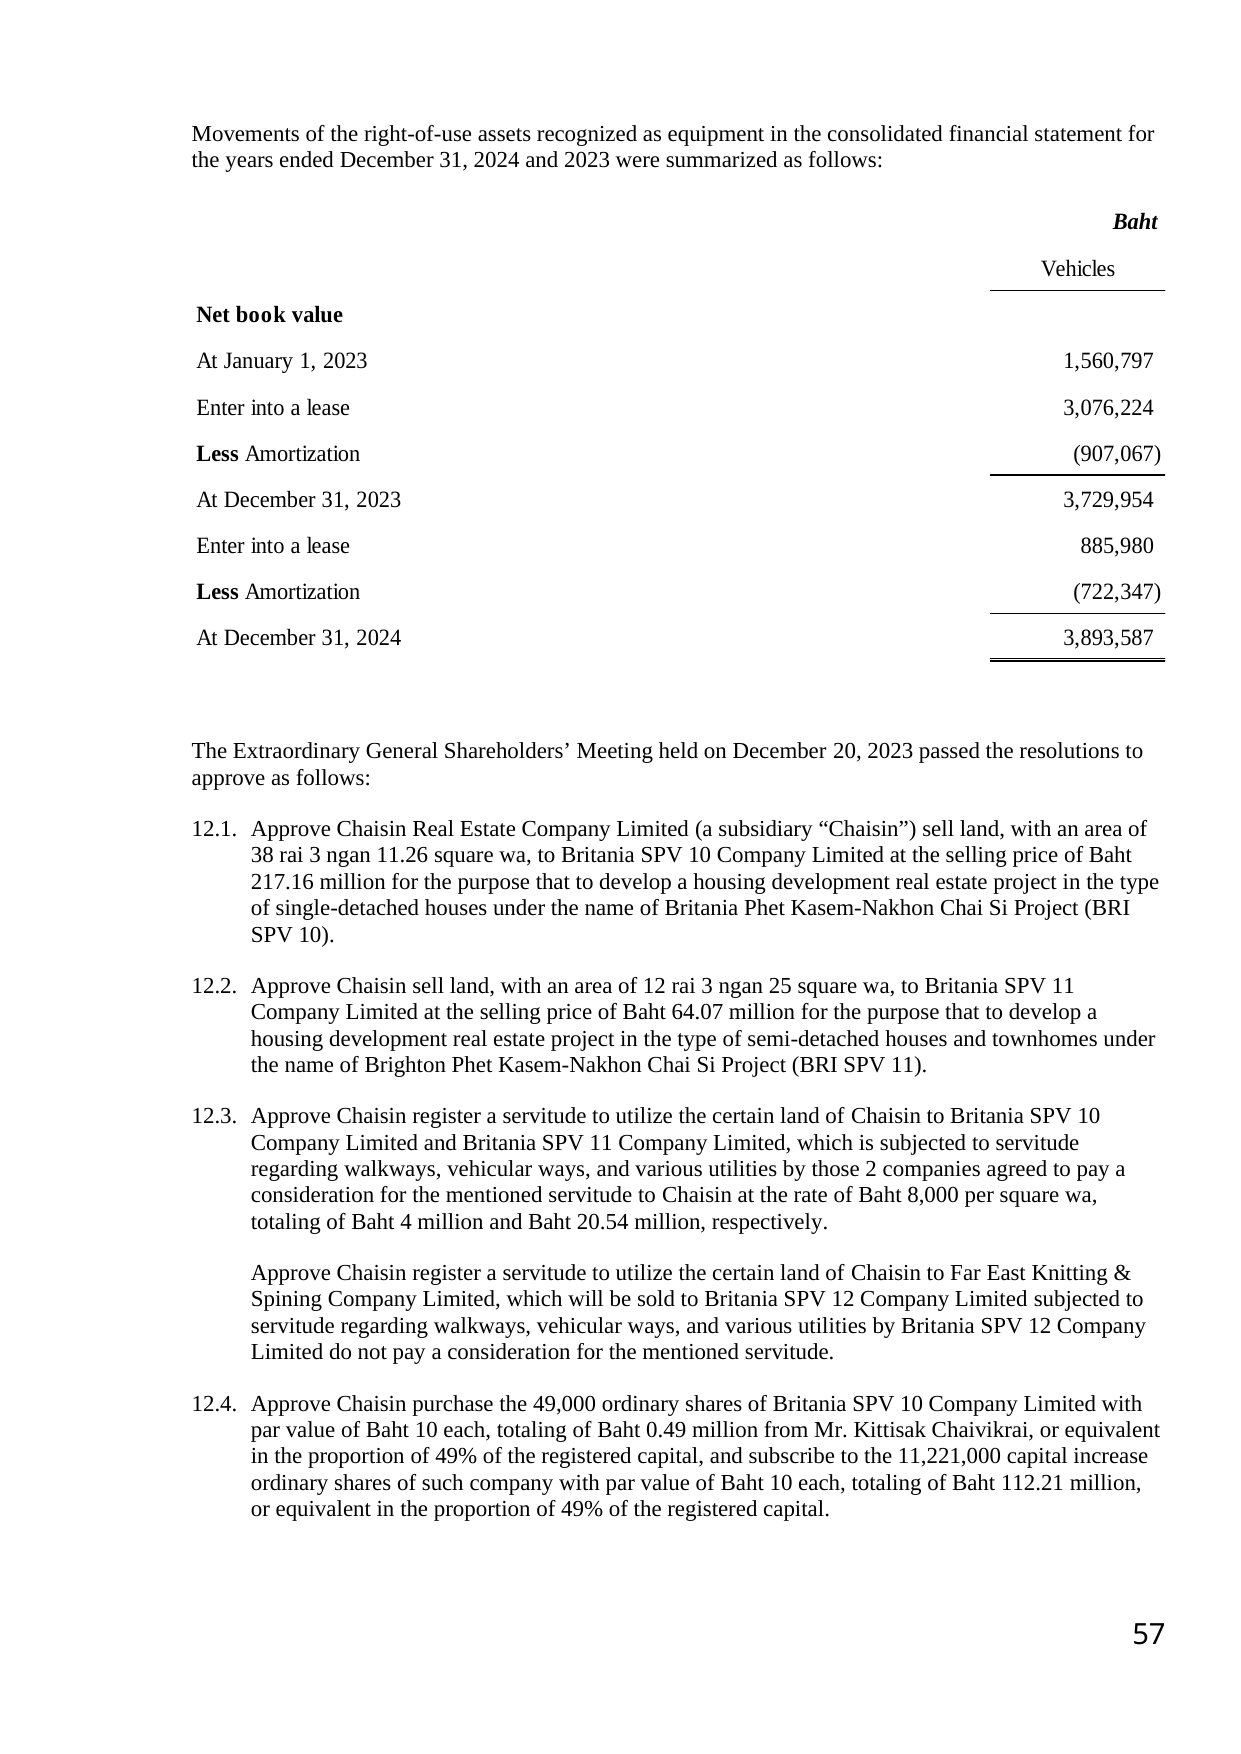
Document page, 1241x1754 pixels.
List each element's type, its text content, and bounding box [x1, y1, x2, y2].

list Approve Chaisin sell land, with an area of 12 rai 3 ngan 25 square wa, to Britania SPV 11 Company Limited at the selling price of Baht 64.07 million for the purpose that to develop a housing development real estate project in the type of semi-detached houses and townhomes under the name of Brighton Phet Kasem-Nakhon Chai Si Project (BRI SPV 11). [191, 972, 1167, 1077]
list Approve Chaisin purchase the 49,000 ordinary shares of Britania SPV 10 Company Limited with par value of Baht 10 each, totaling of Baht 0.49 million from Mr. Kittisak Chaivikrai, or equivalent in the proportion of 49% of the registered capital, and subscribe to the 11,221,000 capital increase ordinary shares of such company with par value of Baht 10 each, totaling of Baht 112.21 million, or equivalent in the proportion of 49% of the registered capital. [191, 1389, 1167, 1521]
list Approve Chaisin Real Estate Company Limited (a subsidiary “Chaisin”) sell land, with an area of 38 rai 3 ngan 11.26 square wa, to Britania SPV 10 Company Limited at the selling price of Baht 217.16 million for the purpose that to develop a housing development real estate project in the type of single-detached houses under the name of Britania Phet Kasem-Nakhon Chai Si Project (BRI SPV 10). [191, 815, 1167, 947]
list Approve Chaisin register a servitude to utilize the certain land of Chaisin to Far East Knitting & Spining Company Limited, which will be sold to Britania SPV 12 Company Limited subjected to servitude regarding walkways, vehicular ways, and various utilities by Britania SPV 12 Company Limited do not pay a consideration for the mentioned servitude. [251, 1259, 1167, 1364]
list Approve Chaisin register a servitude to utilize the certain land of Chaisin to Britania SPV 10 Company Limited and Britania SPV 11 Company Limited, which is subjected to servitude regarding walkways, vehicular ways, and various utilities by those 2 companies agreed to pay a consideration for the mentioned servitude to Chaisin at the rate of Baht 8,000 per square wa, totaling of Baht 4 million and Baht 20.54 million, respectively. [191, 1102, 1167, 1234]
text Movements of the right-of-use assets recognized as equipment in the consolidated financial statement for the years ended December 31, 2024 and 2023 were summarized as follows: [191, 120, 1165, 172]
list The Extraordinary General Shareholders’ Meeting held on December 20, 2023 passed the resolutions to approve as follows: [191, 737, 1167, 790]
